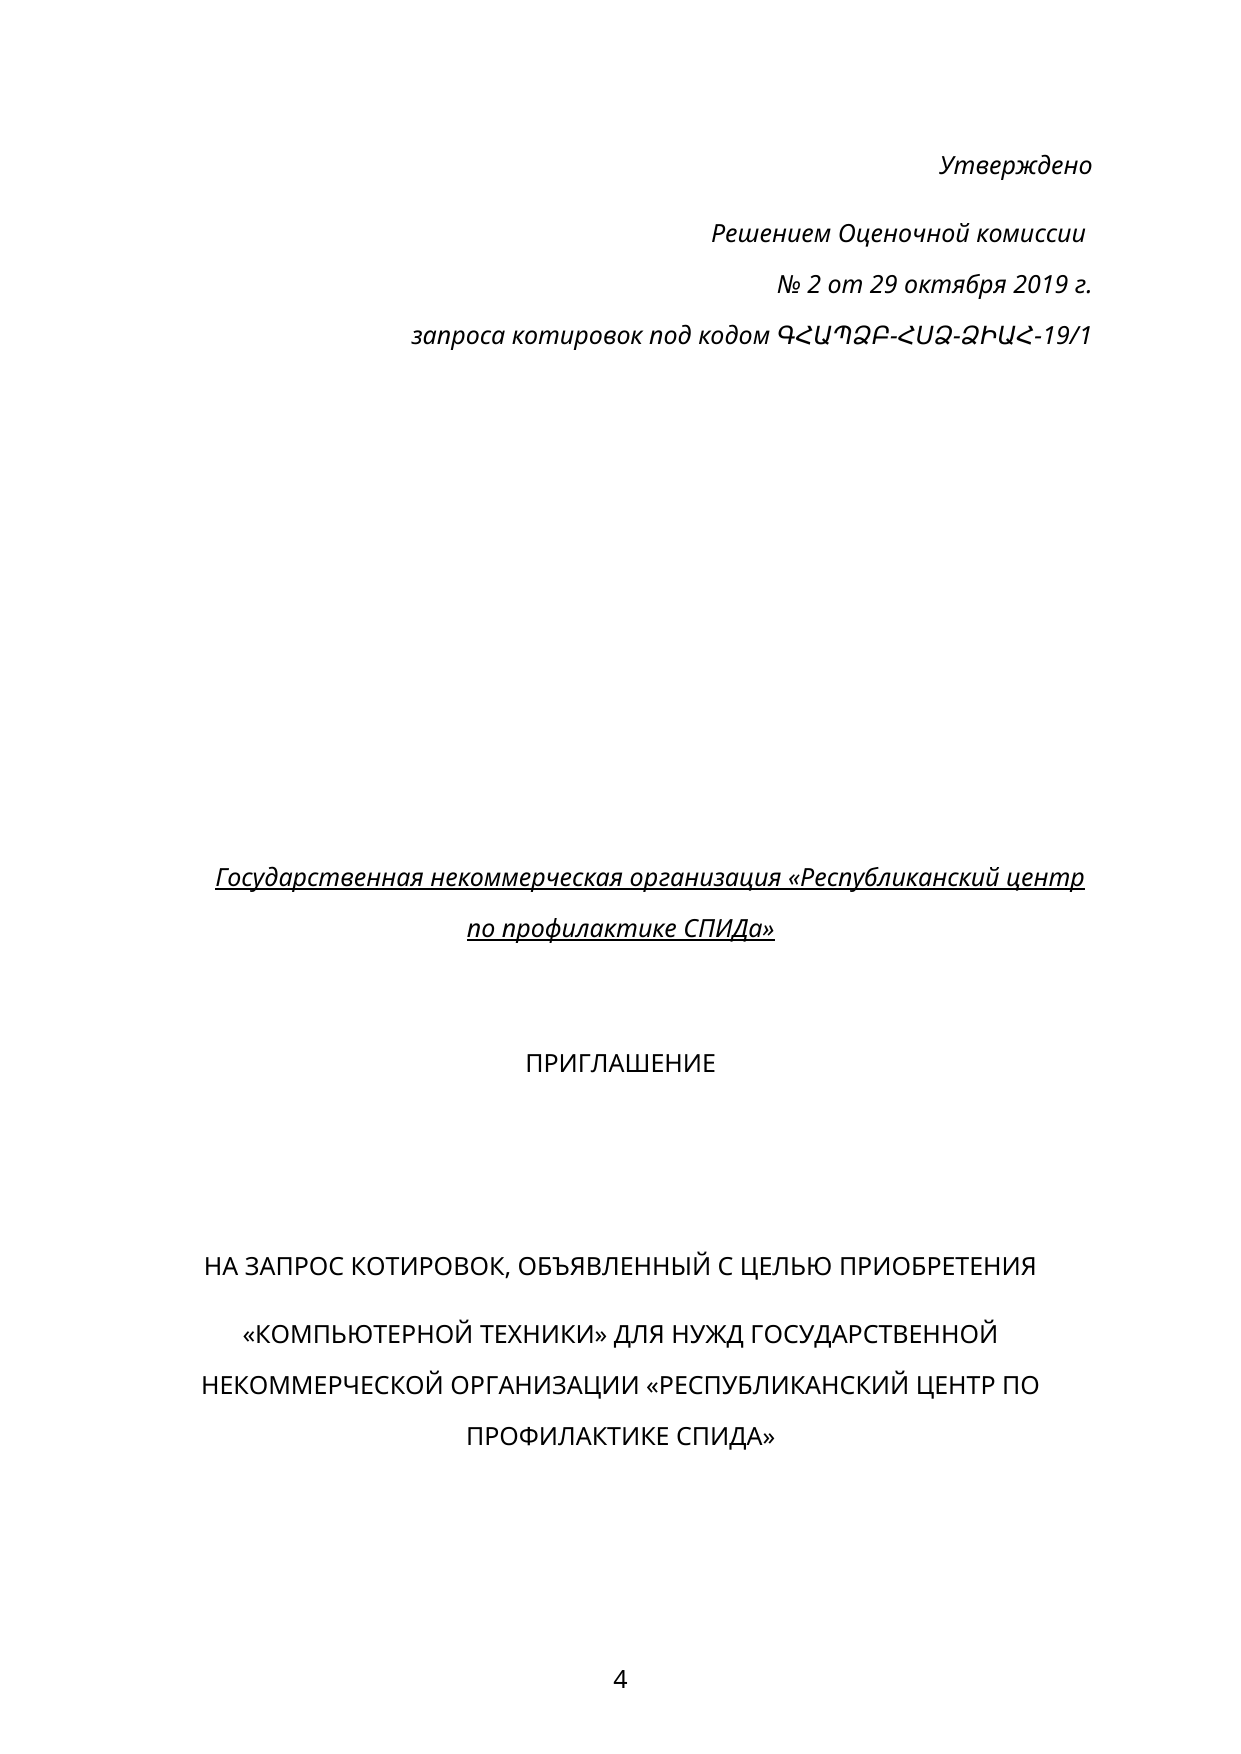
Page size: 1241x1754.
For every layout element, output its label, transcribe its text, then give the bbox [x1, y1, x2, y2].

text Утверждено [148, 148, 1092, 182]
text ПРИГЛАШЕНИЕ [148, 1046, 1093, 1080]
text Решением Оценочной комиссии № 2 от 29 октября 2019 г. запроса котировок под кодом ԳՀԱՊՁԲ-ՀՍՁ-ՁԻԱՀ-19/1 [148, 215, 1092, 352]
text НА ЗАПРОС КОТИРОВОК, ОБЪЯВЛЕННЫЙ С ЦЕЛЬЮ ПРИОБРЕТЕНИЯ [148, 1249, 1093, 1283]
text «КОМПЬЮТЕРНОЙ ТЕХНИКИ» ДЛЯ НУЖД ГОСУДАРСТВЕННОЙ НЕКОММЕРЧЕСКОЙ ОРГАНИЗАЦИИ «РЕСПУБЛИКАНСКИЙ ЦЕНТР ПО ПРОФИЛАКТИКЕ СПИДА» [148, 1316, 1093, 1453]
text Государственная некоммерческая организация «Республиканский центр по профилактике СПИДа» [148, 859, 1093, 944]
